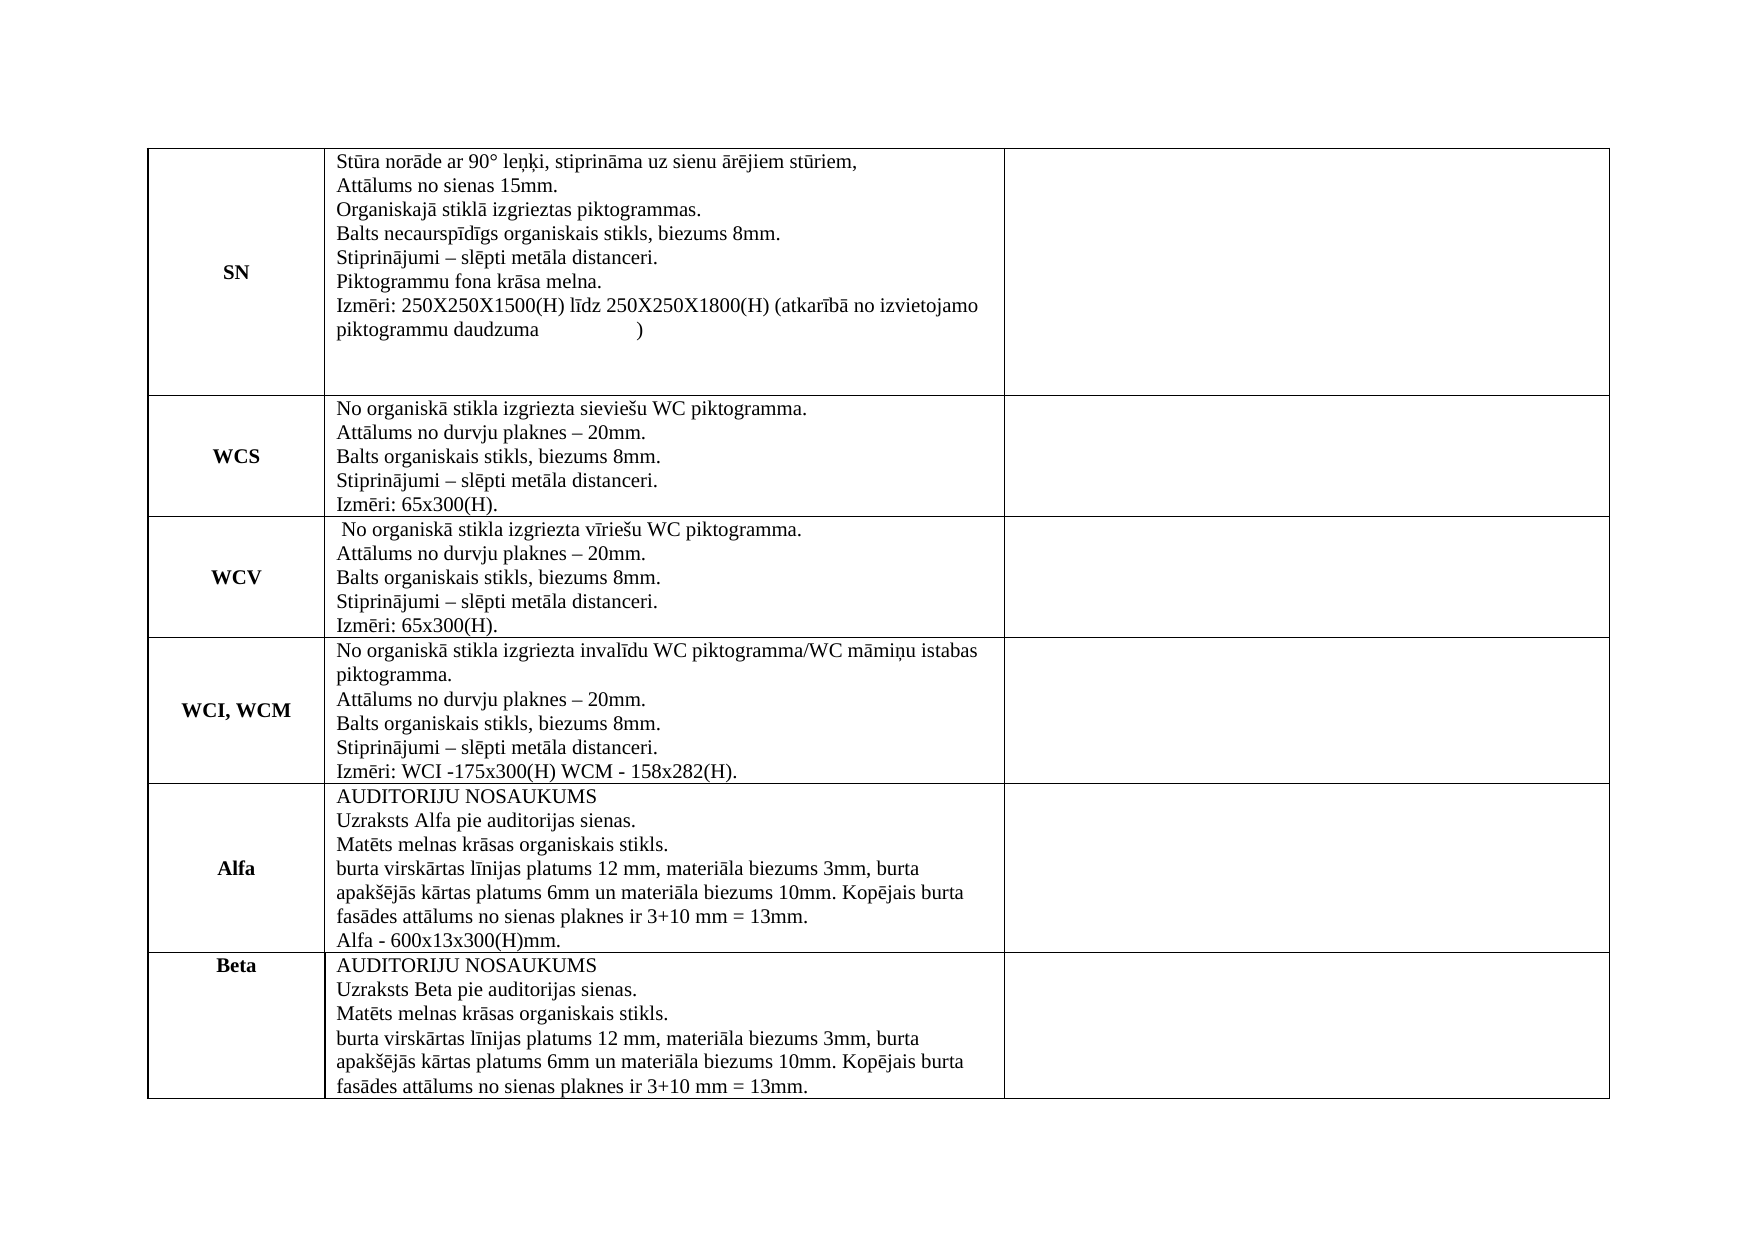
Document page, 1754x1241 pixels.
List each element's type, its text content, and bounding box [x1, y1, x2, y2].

table_cell No organiskā stikla izgriezta sieviešu WC piktogramma. Attālums no durvju plaknes – 20mm. Balts organiskais stikls, biezums 8mm. Stiprinājumi – slēpti metāla distanceri. Izmēri: 65x300(H). [325, 396, 1004, 516]
table_cell WCS [149, 396, 324, 516]
table_cell WCV [149, 517, 324, 637]
table_cell [1005, 396, 1609, 516]
table_cell [1005, 953, 1609, 1098]
table_cell [1005, 638, 1609, 783]
table_cell Alfa [149, 784, 324, 952]
table_cell WCI, WCM [149, 638, 324, 783]
table_cell [1005, 784, 1609, 952]
table_cell AUDITORIJU NOSAUKUMS Uzraksts Alfa pie auditorijas sienas. Matēts melnas krāsas organiskais stikls. burta virskārtas līnijas platums 12 mm, materiāla biezums 3mm, burta apakšējās kārtas platums 6mm un materiāla biezums 10mm. Kopējais burta fasādes attālums no sienas plaknes ir 3+10 mm = 13mm. Alfa - 600x13x300(H)mm. [325, 784, 1004, 952]
table_cell No organiskā stikla izgriezta vīriešu WC piktogramma. Attālums no durvju plaknes – 20mm. Balts organiskais stikls, biezums 8mm. Stiprinājumi – slēpti metāla distanceri. Izmēri: 65x300(H). [325, 517, 1004, 637]
table_cell No organiskā stikla izgriezta invalīdu WC piktogramma/WC māmiņu istabas piktogramma. Attālums no durvju plaknes – 20mm. Balts organiskais stikls, biezums 8mm. Stiprinājumi – slēpti metāla distanceri. Izmēri: WCI -175x300(H) WCM - 158x282(H). [325, 638, 1004, 783]
table_cell [1005, 517, 1609, 637]
table_cell Stūra norāde ar 90° leņķi, stiprināma uz sienu ārējiem stūriem, Attālums no sienas 15mm. Organiskajā stiklā izgrieztas piktogrammas. Balts necaurspīdīgs organiskais stikls, biezums 8mm. Stiprinājumi – slēpti metāla distanceri. Piktogrammu fona krāsa melna. Izmēri: 250X250X1500(H) līdz 250X250X1800(H) (atkarībā no izvietojamo piktogrammu daudzuma ) [325, 149, 1004, 394]
table_cell Beta [149, 953, 324, 1098]
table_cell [326, 953, 1004, 1098]
table_cell [1005, 149, 1609, 394]
table_cell SN [149, 149, 324, 394]
